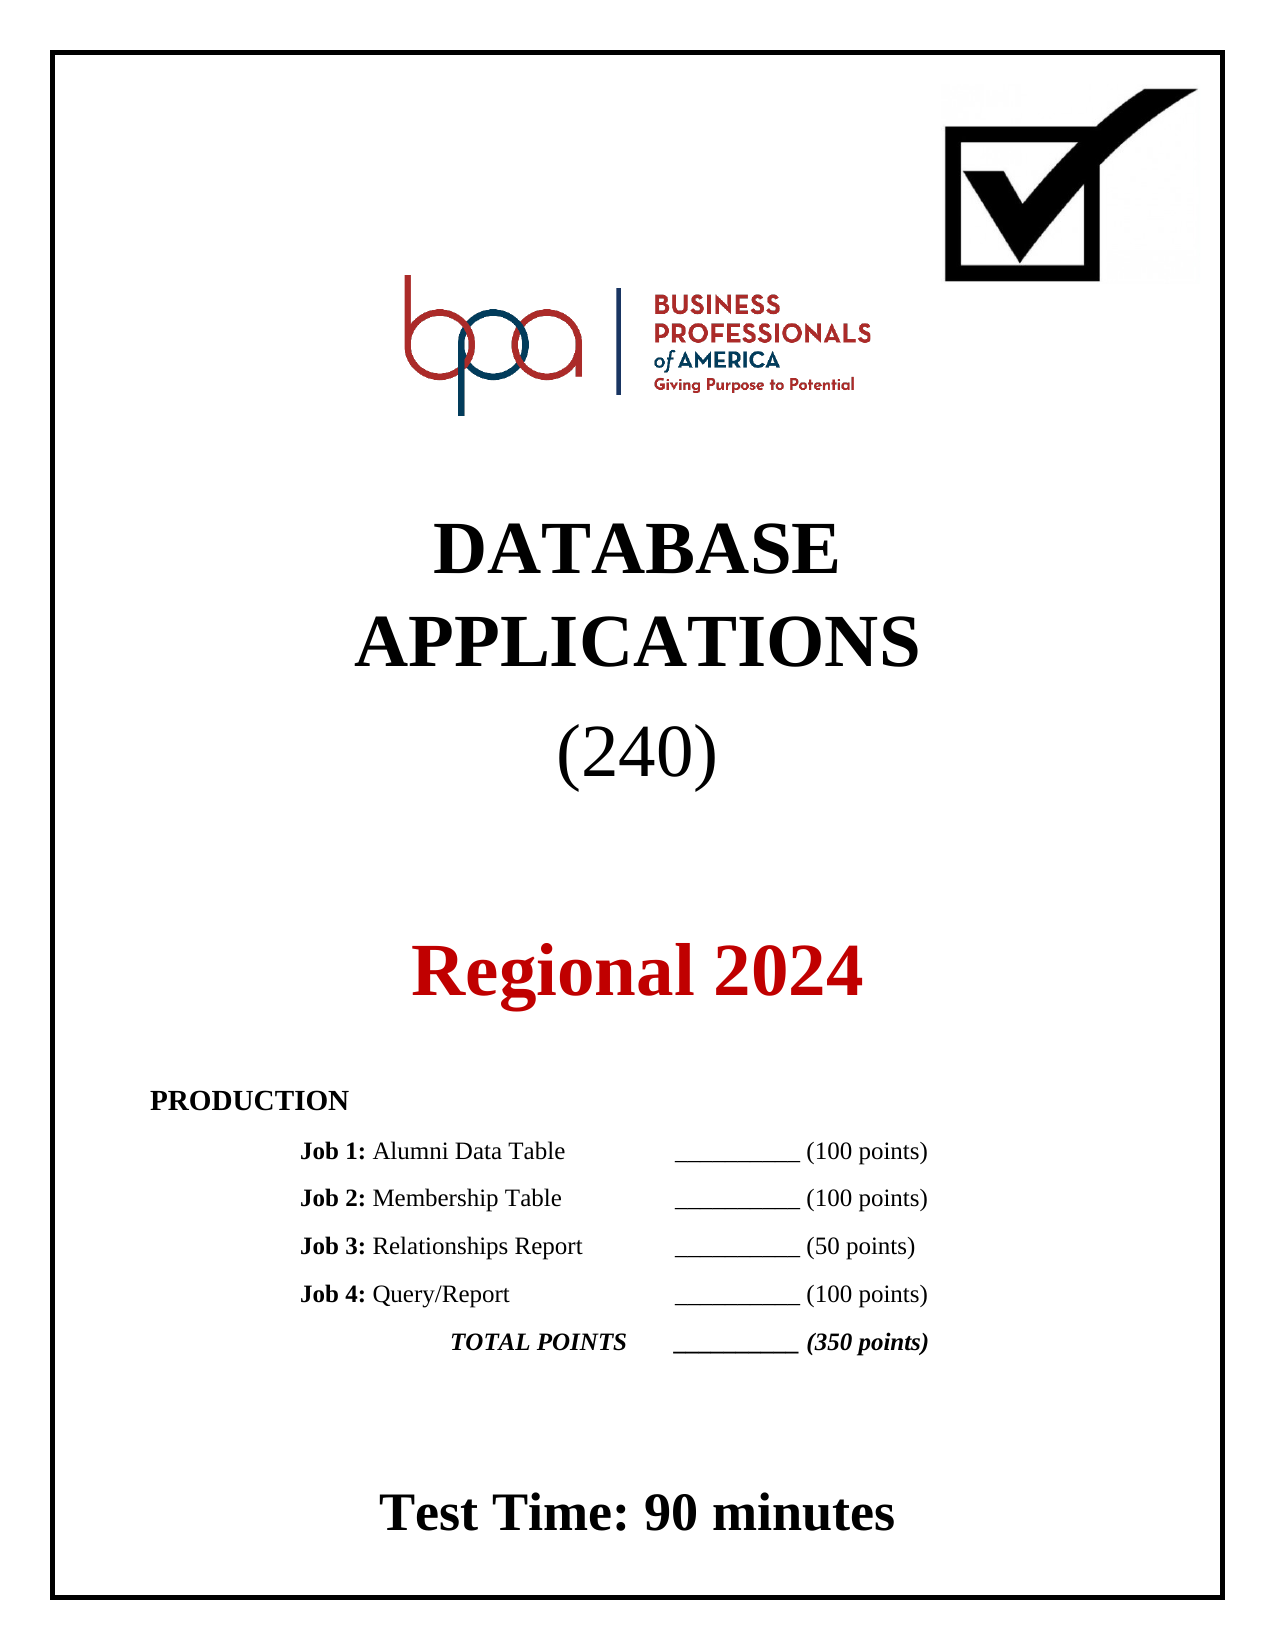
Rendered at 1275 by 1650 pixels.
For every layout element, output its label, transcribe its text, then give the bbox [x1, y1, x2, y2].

text TOTAL POINTS __________ (350 points) [150, 1327, 1125, 1355]
picture [940, 84, 1200, 284]
text Job 3: Relationships Report __________ (50 points) [150, 1231, 1125, 1260]
text (240) [150, 706, 1125, 792]
text Job 2: Membership Table __________ (100 points) [150, 1183, 1125, 1212]
text PRODUCTION [150, 1083, 1125, 1117]
text Test Time: 90 minutes [150, 1480, 1125, 1542]
text DATABASE APPLICATIONS [150, 503, 1125, 682]
text Regional 2024 [150, 926, 1125, 1012]
text Job 4: Query/Report __________ (100 points) [150, 1279, 1125, 1308]
picture [404, 275, 871, 416]
text Job 1: Alumni Data Table __________ (100 points) [150, 1136, 1125, 1164]
